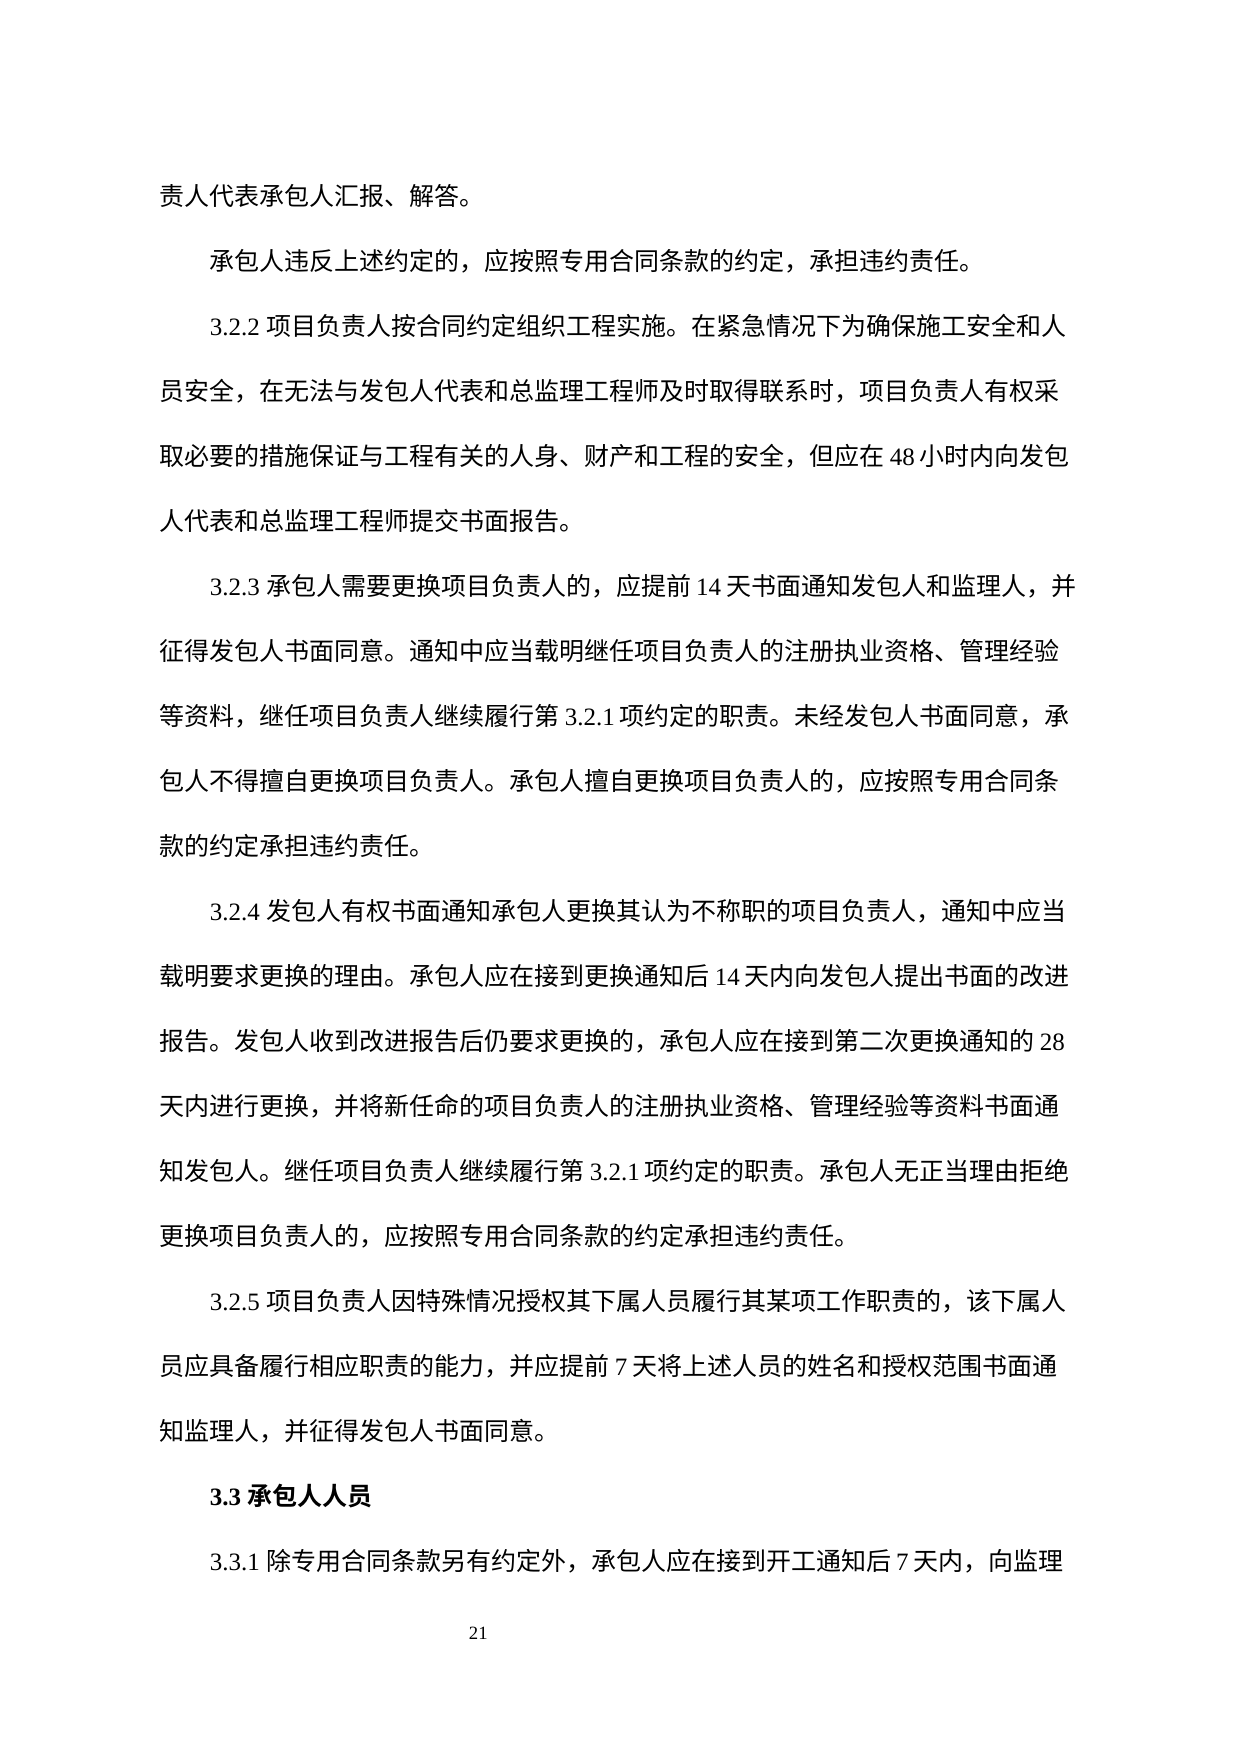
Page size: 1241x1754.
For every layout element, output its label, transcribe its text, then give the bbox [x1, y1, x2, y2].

text 承包人违反上述约定的，应按照专用合同条款的约定，承担违约责任。 [159, 227, 1078, 292]
text 3.2.2 项目负责人按合同约定组织工程实施。在紧急情况下为确保施工安全和人员安全，在无法与发包人代表和总监理工程师及时取得联系时，项目负责人有权采取必要的措施保证与工程有关的人身、财产和工程的安全，但应在48小时内向发包人代表和总监理工程师提交书面报告。 [159, 292, 1078, 552]
text 3.2.4 发包人有权书面通知承包人更换其认为不称职的项目负责人，通知中应当载明要求更换的理由。承包人应在接到更换通知后14天内向发包人提出书面的改进报告。发包人收到改进报告后仍要求更换的，承包人应在接到第二次更换通知的28天内进行更换，并将新任命的项目负责人的注册执业资格、管理经验等资料书面通知发包人。继任项目负责人继续履行第3.2.1项约定的职责。承包人无正当理由拒绝更换项目负责人的，应按照专用合同条款的约定承担违约责任。 [159, 877, 1078, 1267]
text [159, 1527, 1078, 1592]
text 3.2.3 承包人需要更换项目负责人的，应提前14天书面通知发包人和监理人，并征得发包人书面同意。通知中应当载明继任项目负责人的注册执业资格、管理经验等资料，继任项目负责人继续履行第3.2.1项约定的职责。未经发包人书面同意，承包人不得擅自更换项目负责人。承包人擅自更换项目负责人的，应按照专用合同条款的约定承担违约责任。 [159, 552, 1078, 877]
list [159, 162, 1078, 227]
text 3.2.5 项目负责人因特殊情况授权其下属人员履行其某项工作职责的，该下属人员应具备履行相应职责的能力，并应提前7天将上述人员的姓名和授权范围书面通知监理人，并征得发包人书面同意。 [159, 1267, 1078, 1462]
subtitle 3.3 承包人人员 [159, 1462, 1078, 1527]
